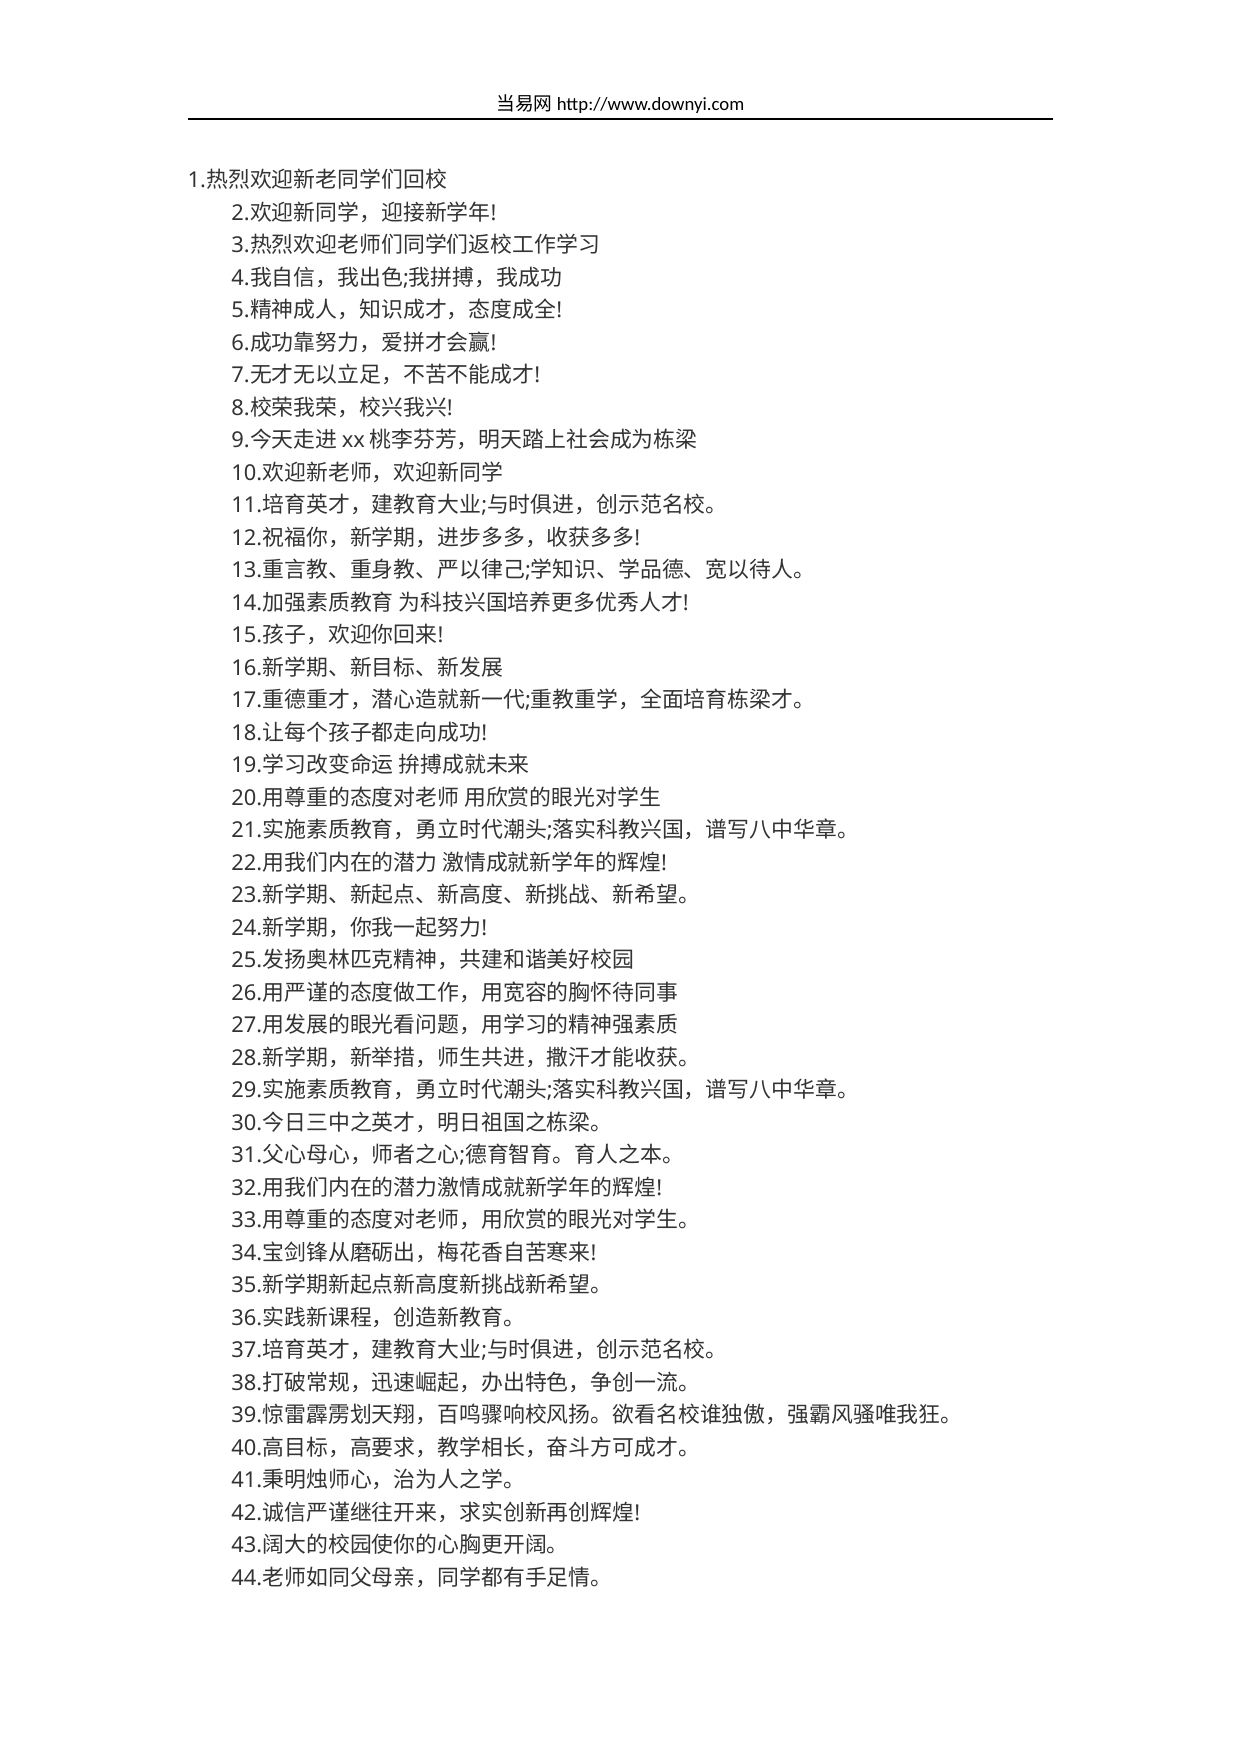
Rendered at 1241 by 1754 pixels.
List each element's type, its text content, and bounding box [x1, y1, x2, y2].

text 10.欢迎新老师，欢迎新同学 [187, 454, 1053, 487]
text 27.用发展的眼光看问题，用学习的精神强素质 [187, 1007, 1053, 1039]
text 9.今天走进xx桃李芬芳，明天踏上社会成为栋梁 [187, 422, 1053, 454]
text 37.培育英才，建教育大业;与时俱进，创示范名校。 [187, 1332, 1053, 1364]
text 13.重言教、重身教、严以律己;学知识、学品德、宽以待人。 [187, 552, 1053, 584]
text 12.祝福你，新学期，进步多多，收获多多! [187, 519, 1053, 552]
text 5.精神成人，知识成才，态度成全! [187, 292, 1053, 324]
text 15.孩子，欢迎你回来! [187, 617, 1053, 649]
text 6.成功靠努力，爱拼才会赢! [187, 324, 1053, 357]
text 22.用我们内在的潜力 激情成就新学年的辉煌! [187, 844, 1053, 877]
text 28.新学期，新举措，师生共进，撒汗才能收获。 [187, 1039, 1053, 1072]
text 25.发扬奥林匹克精神，共建和谐美好校园 [187, 942, 1053, 974]
text 11.培育英才，建教育大业;与时俱进，创示范名校。 [187, 487, 1053, 519]
text 18.让每个孩子都走向成功! [187, 714, 1053, 747]
text 16.新学期、新目标、新发展 [187, 649, 1053, 682]
text 33.用尊重的态度对老师，用欣赏的眼光对学生。 [187, 1202, 1053, 1234]
text 29.实施素质教育，勇立时代潮头;落实科教兴国，谱写八中华章。 [187, 1072, 1053, 1104]
text 4.我自信，我出色;我拼搏，我成功 [187, 259, 1053, 292]
text 3.热烈欢迎老师们同学们返校工作学习 [187, 227, 1053, 259]
text 2.欢迎新同学，迎接新学年! [187, 194, 1053, 227]
text 42.诚信严谨继往开来，求实创新再创辉煌! [187, 1494, 1053, 1527]
text 31.父心母心，师者之心;德育智育。育人之本。 [187, 1137, 1053, 1169]
text 19.学习改变命运 拚搏成就未来 [187, 747, 1053, 779]
text 8.校荣我荣，校兴我兴! [187, 389, 1053, 422]
text 17.重德重才，潜心造就新一代;重教重学，全面培育栋梁才。 [187, 682, 1053, 714]
text 1.热烈欢迎新老同学们回校 [187, 162, 1053, 194]
text 24.新学期，你我一起努力! [187, 909, 1053, 942]
text 38.打破常规，迅速崛起，办出特色，争创一流。 [187, 1364, 1053, 1397]
text 40.高目标，高要求，教学相长，奋斗方可成才。 [187, 1429, 1053, 1462]
text 36.实践新课程，创造新教育。 [187, 1299, 1053, 1332]
text 20.用尊重的态度对老师 用欣赏的眼光对学生 [187, 779, 1053, 812]
text 21.实施素质教育，勇立时代潮头;落实科教兴国，谱写八中华章。 [187, 812, 1053, 844]
text 39.惊雷霹雳划天翔，百鸣骤响校风扬。欲看名校谁独傲，强霸风骚唯我狂。 [187, 1397, 1053, 1429]
text 7.无才无以立足，不苦不能成才! [187, 357, 1053, 389]
text 35.新学期新起点新高度新挑战新希望。 [187, 1267, 1053, 1299]
text 26.用严谨的态度做工作，用宽容的胸怀待同事 [187, 974, 1053, 1007]
text 32.用我们内在的潜力激情成就新学年的辉煌! [187, 1169, 1053, 1202]
text 44.老师如同父母亲，同学都有手足情。 [187, 1559, 1053, 1592]
text 41.秉明烛师心，治为人之学。 [187, 1462, 1053, 1494]
text 34.宝剑锋从磨砺出，梅花香自苦寒来! [187, 1234, 1053, 1267]
text 14.加强素质教育 为科技兴国培养更多优秀人才! [187, 584, 1053, 617]
text 30.今日三中之英才，明日祖国之栋梁。 [187, 1104, 1053, 1137]
text 23.新学期、新起点、新高度、新挑战、新希望。 [187, 877, 1053, 909]
text 43.阔大的校园使你的心胸更开阔。 [187, 1527, 1053, 1559]
